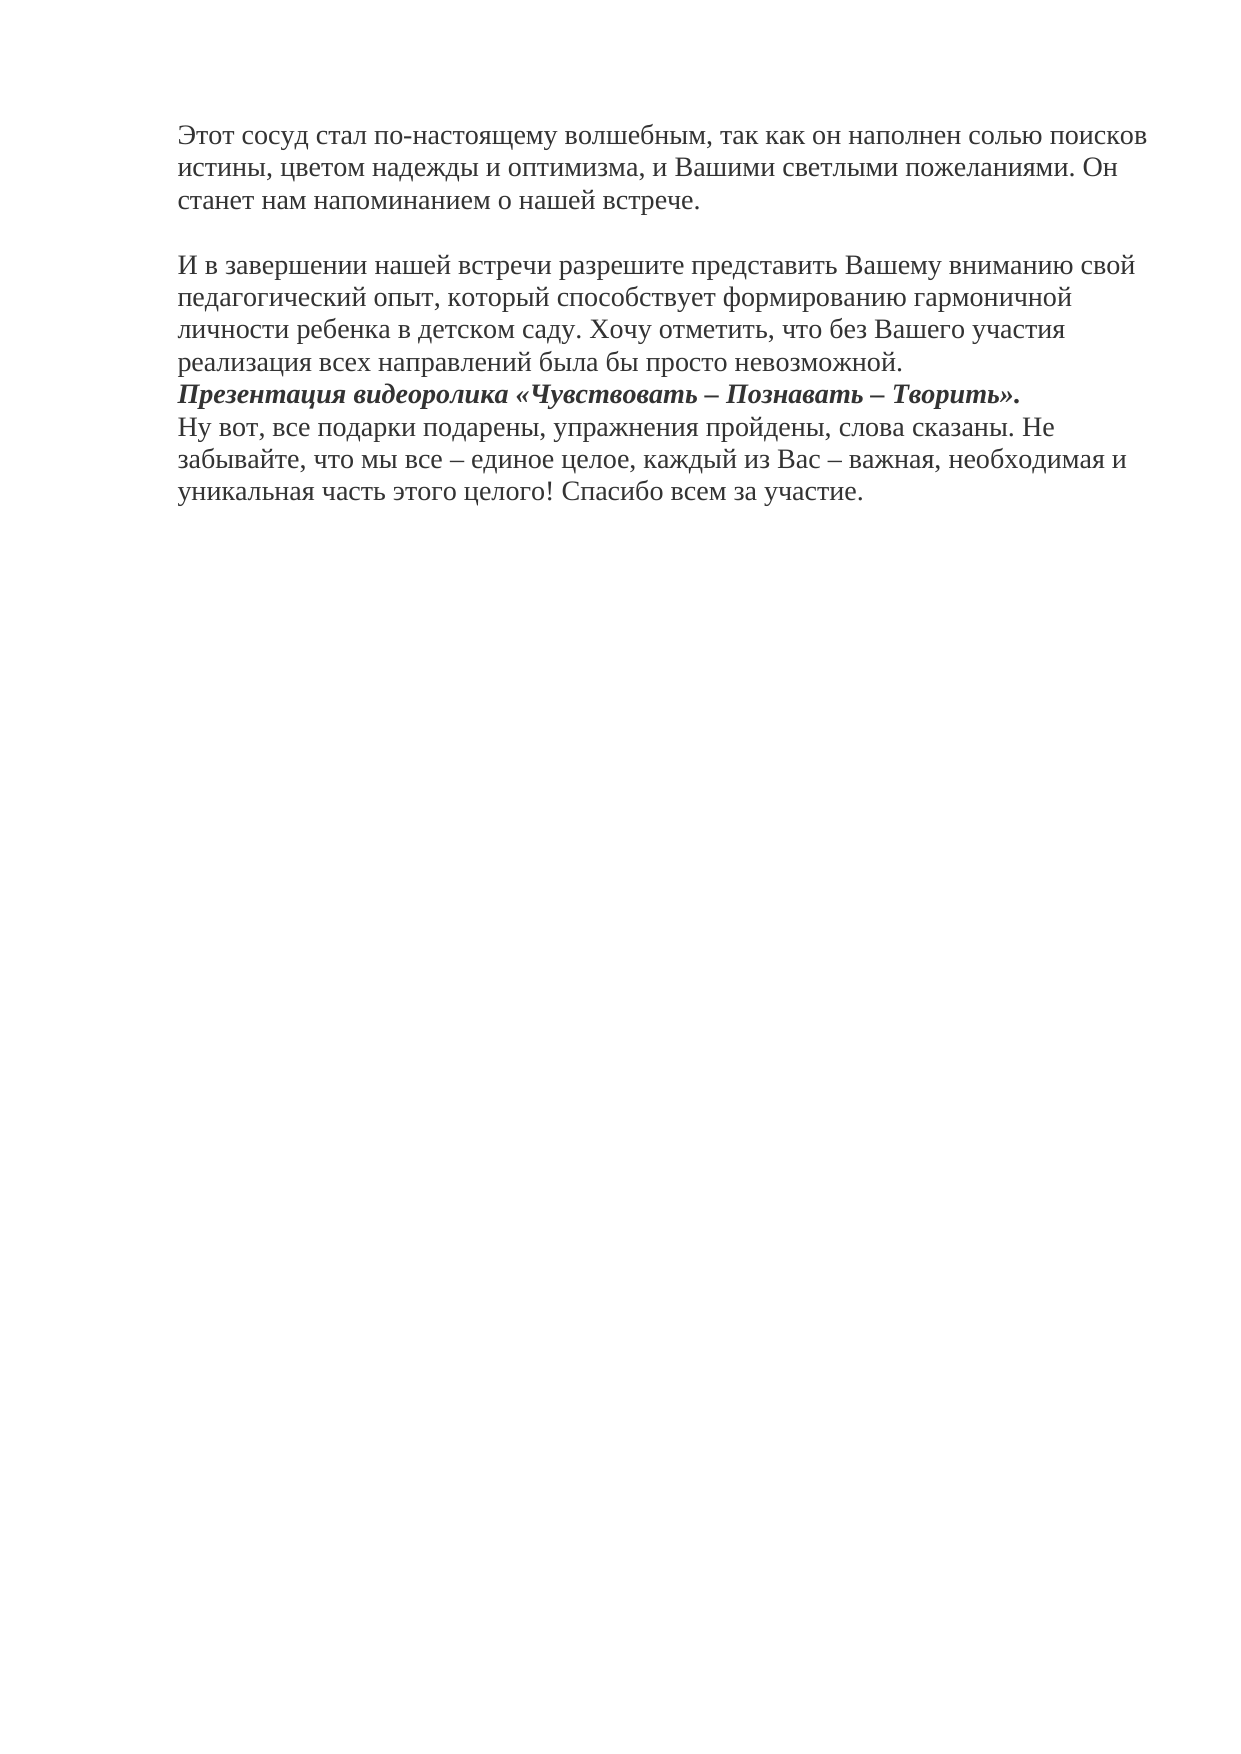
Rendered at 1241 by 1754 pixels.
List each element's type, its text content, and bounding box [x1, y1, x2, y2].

text Этот сосуд стал по-настоящему волшебным, так как он наполнен солью поисков истины, цветом надежды и оптимизма, и Вашими светлыми пожеланиями. Он станет нам напоминанием о нашей встрече. [177, 118, 1152, 215]
text Презентация видеоролика «Чувствовать – Познавать – Творить». [177, 377, 1152, 410]
text И в завершении нашей встречи разрешите представить Вашему вниманию свой педагогический опыт, который способствует формированию гармоничной личности ребенка в детском саду. Хочу отметить, что без Вашего участия реализация всех направлений была бы просто невозможной. [177, 248, 1152, 377]
text Ну вот, все подарки подарены, упражнения пройдены, слова сказаны. Не забывайте, что мы все – единое целое, каждый из Вас – важная, необходимая и уникальная часть этого целого! Спасибо всем за участие. [177, 410, 1152, 507]
